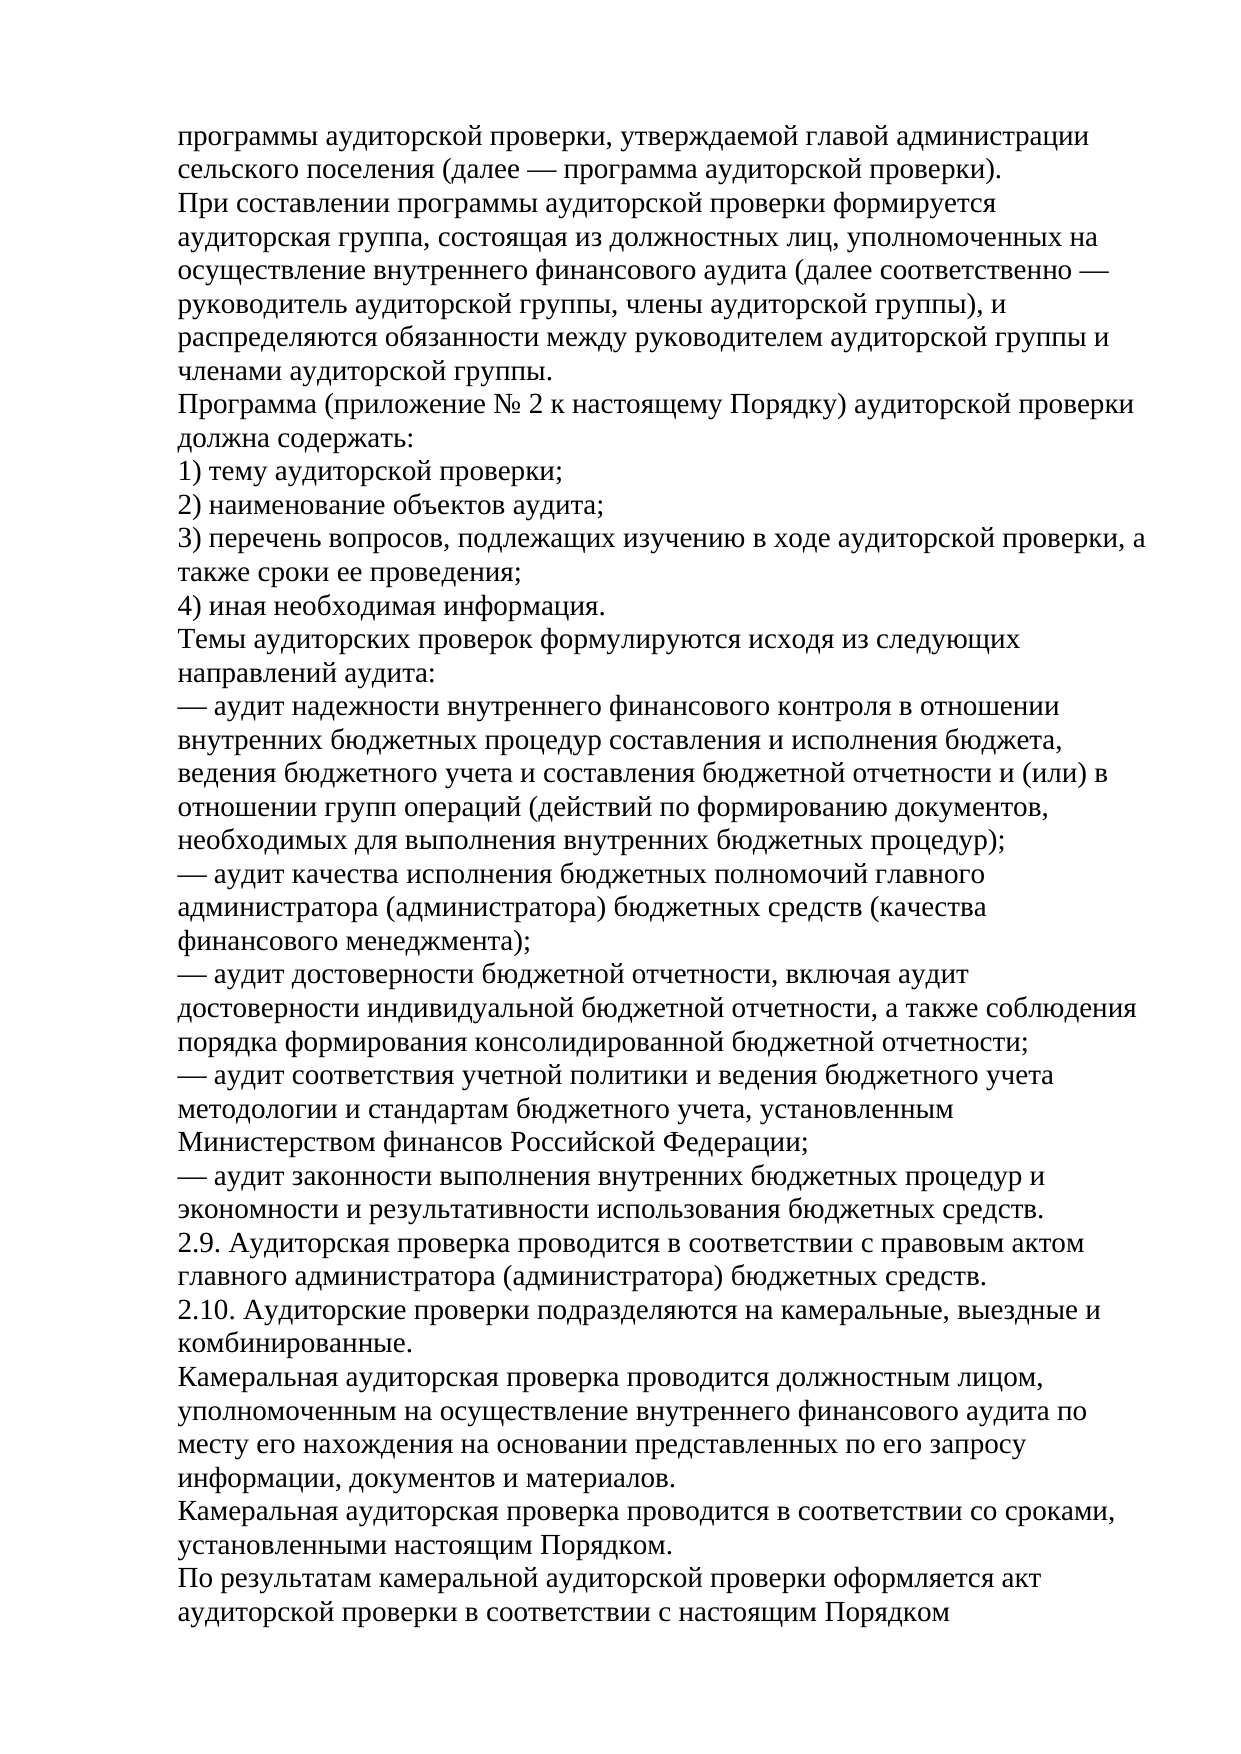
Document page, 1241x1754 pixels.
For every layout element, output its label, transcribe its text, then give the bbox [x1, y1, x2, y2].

text — аудит достоверности бюджетной отчетности, включая аудит достоверности индивидуальной бюджетной отчетности, а также соблюдения порядка формирования консолидированной бюджетной отчетности; [177, 957, 1152, 1057]
text — аудит законности выполнения внутренних бюджетных процедур и экономности и результативности использования бюджетных средств. [177, 1158, 1152, 1225]
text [177, 118, 1152, 185]
text 2.9. Аудиторская проверка проводится в соответствии с правовым актом главного администратора (администратора) бюджетных средств. [177, 1225, 1152, 1292]
text — аудит качества исполнения бюджетных полномочий главного администратора (администратора) бюджетных средств (качества финансового менеджмента); [177, 856, 1152, 957]
text При составлении программы аудиторской проверки формируется аудиторская группа, состоящая из должностных лиц, уполномоченных на осуществление внутреннего финансового аудита (далее соответственно — руководитель аудиторской группы, члены аудиторской группы), и распределяются обязанности между руководителем аудиторской группы и членами аудиторской группы. [177, 185, 1152, 386]
text 3) перечень вопросов, подлежащих изучению в ходе аудиторской проверки, а также сроки ее проведения; [177, 521, 1152, 588]
text По результатам камеральной аудиторской проверки оформляется акт аудиторской проверки в соответствии с настоящим Порядком [177, 1560, 1152, 1627]
text Программа (приложение № 2 к настоящему Порядку) аудиторской проверки должна содержать: [177, 386, 1152, 453]
text Камеральная аудиторская проверка проводится должностным лицом, уполномоченным на осуществление внутреннего финансового аудита по месту его нахождения на основании представленных по его запросу информации, документов и материалов. [177, 1359, 1152, 1493]
text Темы аудиторских проверок формулируются исходя из следующих направлений аудита: [177, 621, 1152, 688]
text 4) иная необходимая информация. [177, 588, 1152, 621]
text — аудит надежности внутреннего финансового контроля в отношении внутренних бюджетных процедур составления и исполнения бюджета, ведения бюджетного учета и составления бюджетной отчетности и (или) в отношении групп операций (действий по формированию документов, необходимых для выполнения внутренних бюджетных процедур); [177, 688, 1152, 856]
text — аудит соответствия учетной политики и ведения бюджетного учета методологии и стандартам бюджетного учета, установленным Министерством финансов Российской Федерации; [177, 1057, 1152, 1158]
text 2) наименование объектов аудита; [177, 487, 1152, 521]
text 2.10. Аудиторские проверки подразделяются на камеральные, выездные и комбинированные. [177, 1292, 1152, 1359]
text Камеральная аудиторская проверка проводится в соответствии со сроками, установленными настоящим Порядком. [177, 1493, 1152, 1560]
text 1) тему аудиторской проверки; [177, 453, 1152, 487]
